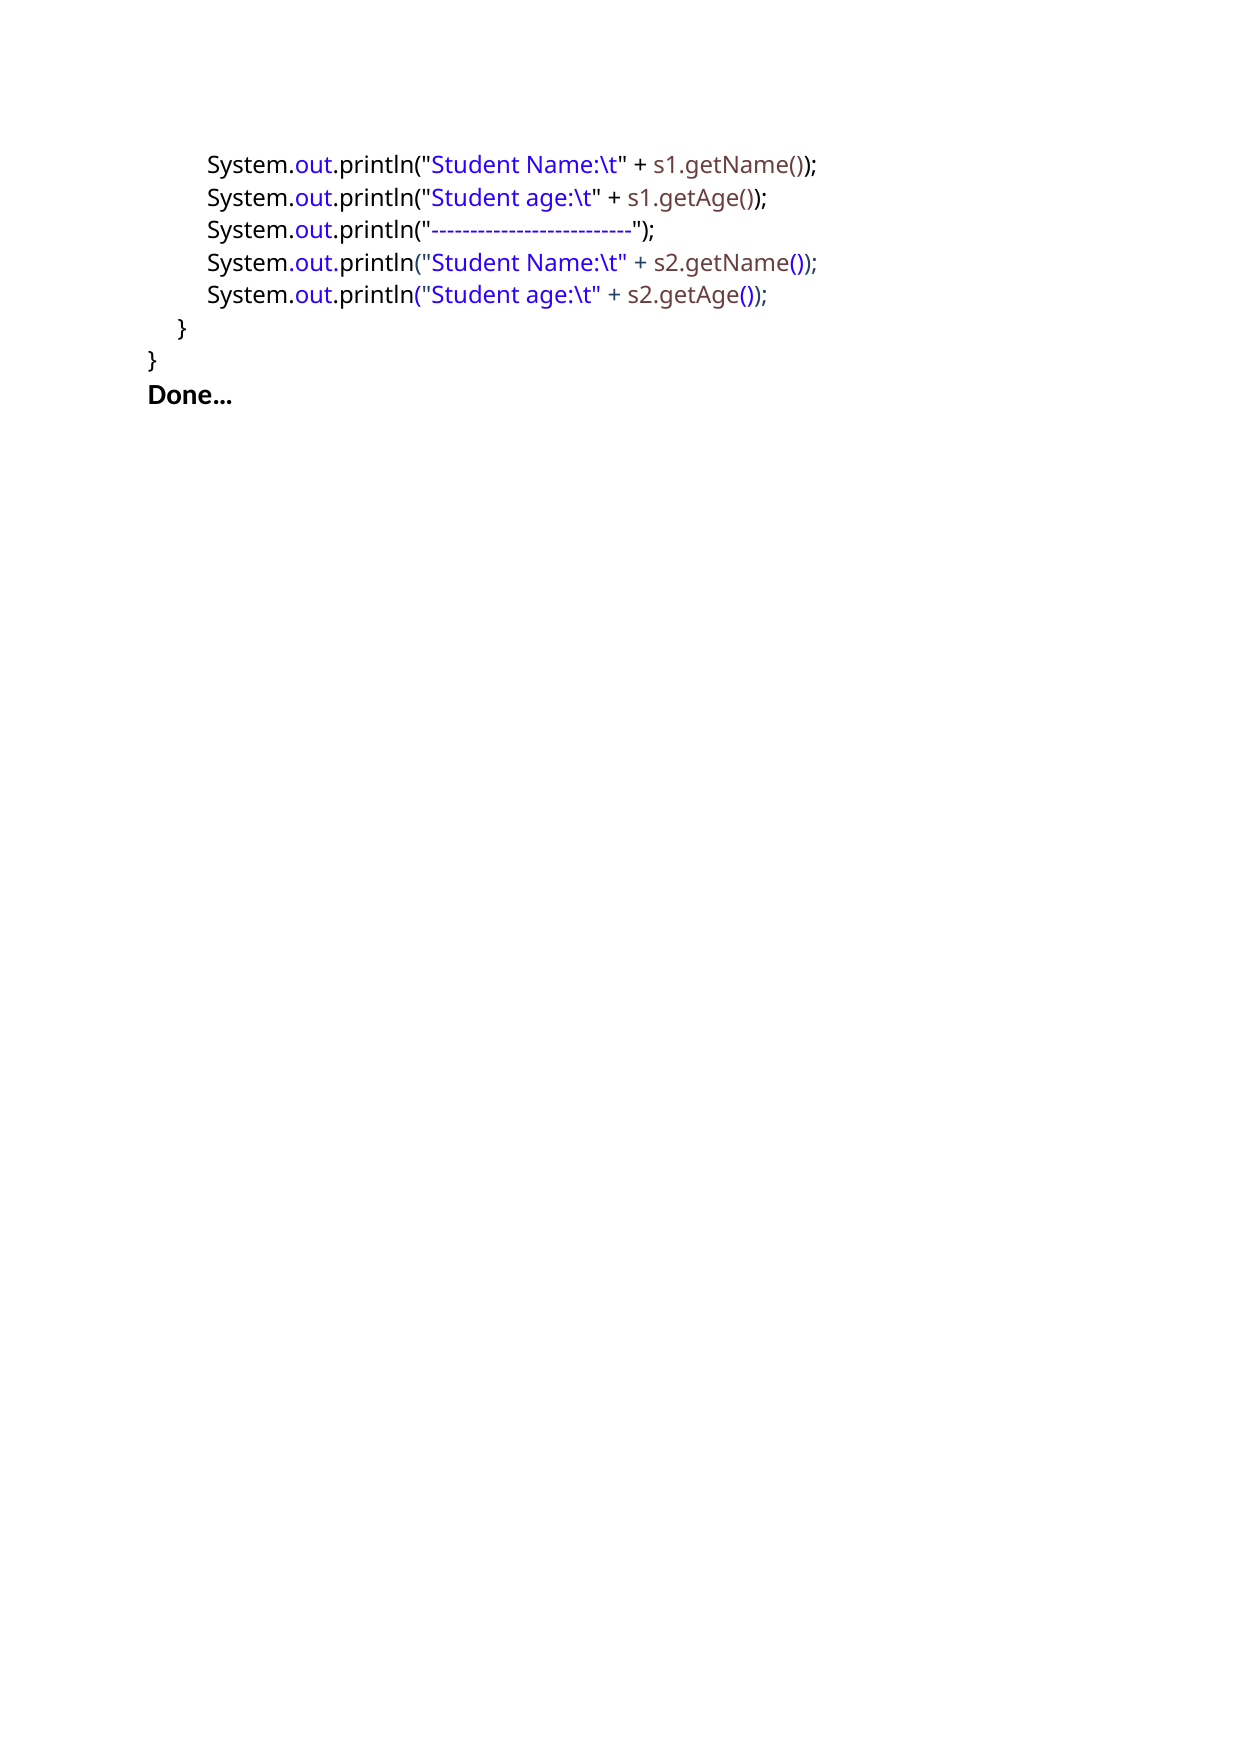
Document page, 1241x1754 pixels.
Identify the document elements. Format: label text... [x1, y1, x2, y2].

text System.out.println("--------------------------"); [207, 213, 1033, 246]
text Done… [148, 376, 1033, 412]
text } [148, 343, 1033, 376]
text System.out.println("Student Name:\t" + s1.getName()); [207, 148, 1033, 180]
text System.out.println("Student age:\t" + s1.getAge()); [207, 180, 1033, 213]
text System.out.println("Student age:\t" + s2.getAge()); [207, 278, 1033, 311]
text System.out.println("Student Name:\t" + s2.getName()); [207, 246, 1033, 278]
text } [177, 311, 1033, 343]
